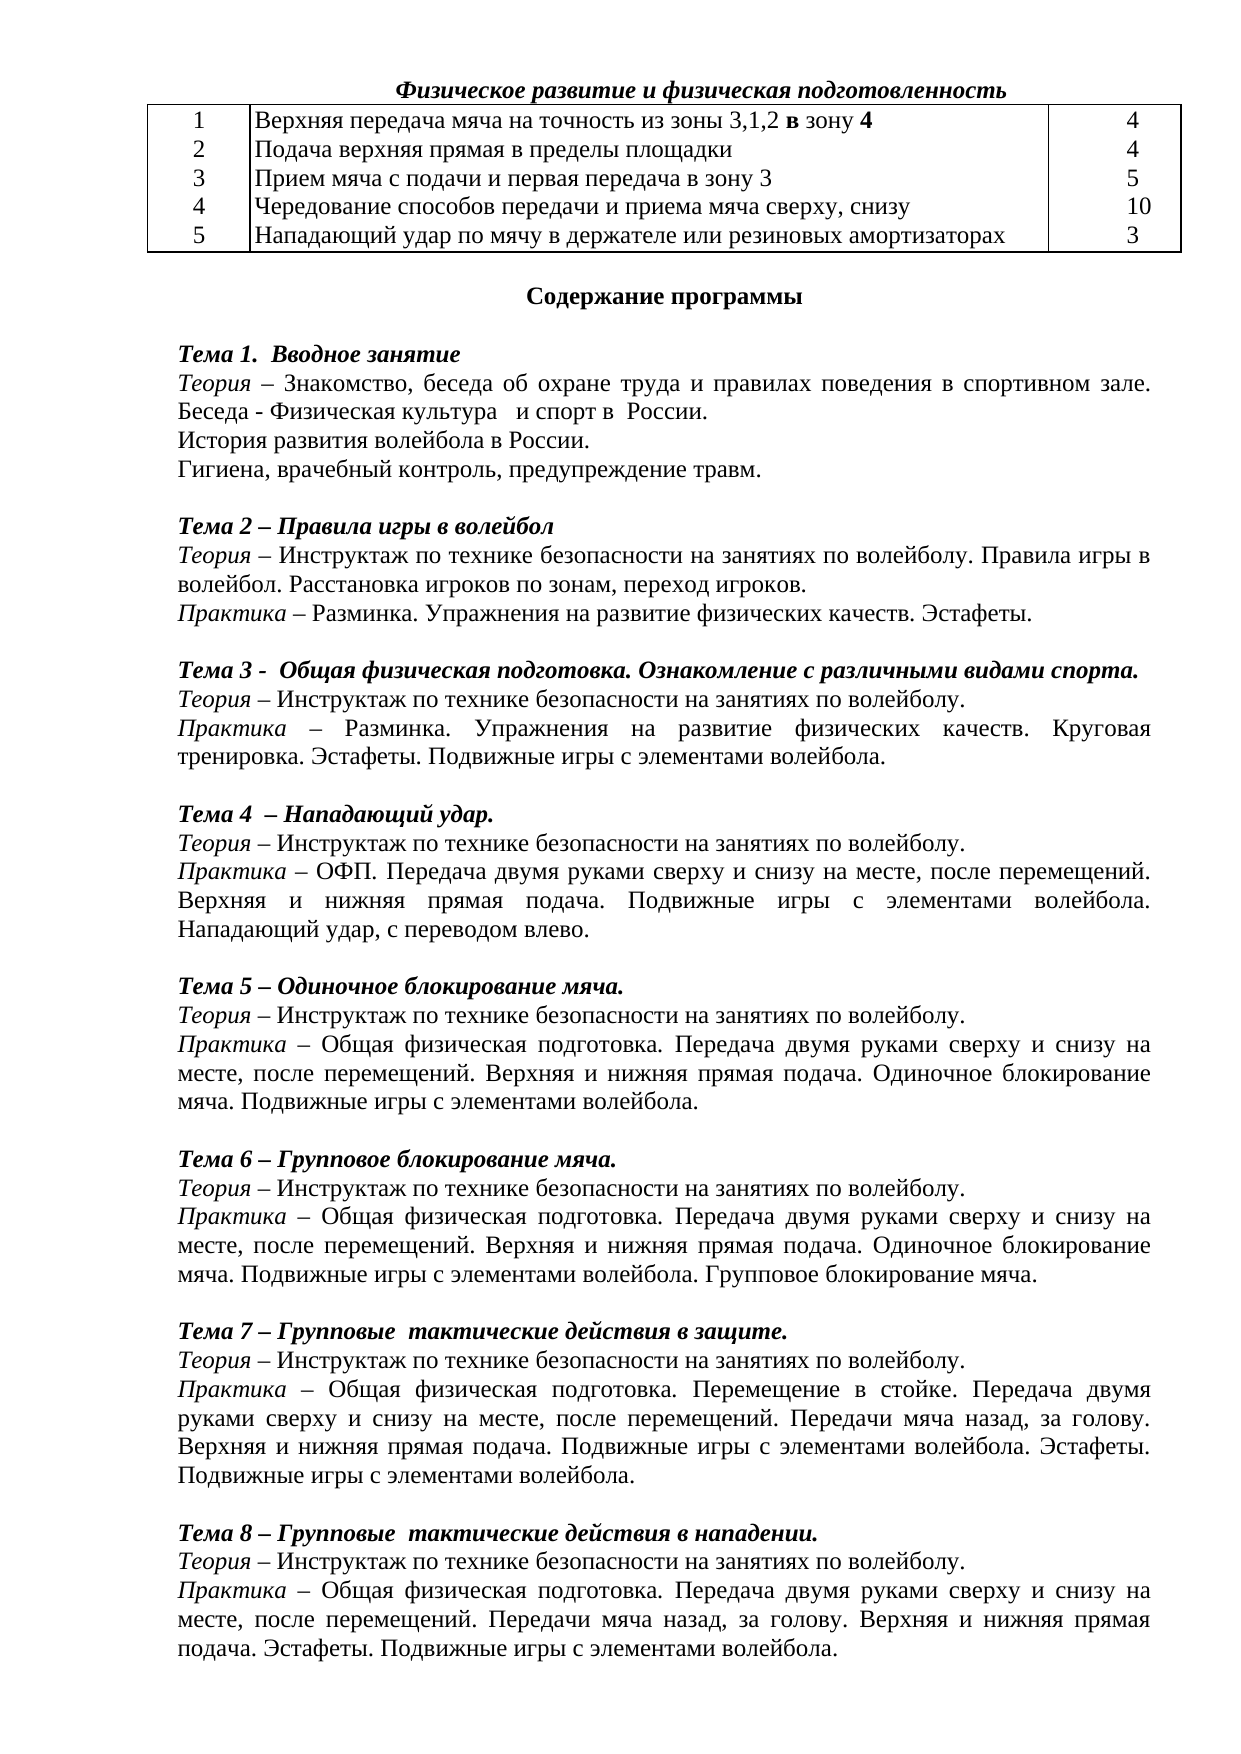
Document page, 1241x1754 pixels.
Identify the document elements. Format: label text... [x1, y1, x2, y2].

text Тема 5 – Одиночное блокирование мяча. [177, 971, 1152, 1000]
text Тема 2 – Правила игры в волейбол [177, 511, 1152, 540]
table_header Верхняя передача мяча на точность из зоны 3,1,2 в зону 4 Подача верхняя прямая в пределы площадки Прием мяча с подачи и первая передача в зону 3 Чередование способов передачи и приема мяча сверху, снизу Нападающий удар по мячу в держателе или резиновых амортизаторах [251, 105, 1048, 251]
text Практика – Общая физическая подготовка. Перемещение в стойке. Передача двумя руками сверху и снизу на месте, после перемещений. Передачи мяча назад, за голову. Верхняя и нижняя прямая подача. Подвижные игры с элементами волейбола. Эстафеты. Подвижные игры с элементами волейбола. [177, 1374, 1152, 1489]
text Практика – Общая физическая подготовка. Передача двумя руками сверху и снизу на месте, после перемещений. Передачи мяча назад, за голову. Верхняя и нижняя прямая подача. Эстафеты. Подвижные игры с элементами волейбола. [177, 1575, 1152, 1661]
text Теория – Инструктаж по технике безопасности на занятиях по волейболу. [177, 1000, 1152, 1029]
text Теория – Инструктаж по технике безопасности на занятиях по волейболу. [177, 684, 1152, 713]
text Тема 3 - Общая физическая подготовка. Ознакомление с различными видами спорта. [177, 655, 1152, 684]
text Тема 4 – Нападающий удар. [177, 799, 1152, 828]
text Теория – Инструктаж по технике безопасности на занятиях по волейболу. [177, 1546, 1152, 1575]
text Гигиена, врачебный контроль, предупреждение травм. [177, 454, 1152, 483]
text Теория – Знакомство, беседа об охране труда и правилах поведения в спортивном зале. Беседа - Физическая культура и спорт в России. [177, 368, 1152, 425]
text Практика – Общая физическая подготовка. Передача двумя руками сверху и снизу на месте, после перемещений. Верхняя и нижняя прямая подача. Одиночное блокирование мяча. Подвижные игры с элементами волейбола. Групповое блокирование мяча. [177, 1201, 1152, 1288]
text Тема 6 – Групповое блокирование мяча. [177, 1144, 1152, 1173]
text Практика – Разминка. Упражнения на развитие физических качеств. Эстафеты. [177, 598, 1152, 626]
text Теория – Инструктаж по технике безопасности на занятиях по волейболу. [177, 828, 1152, 856]
table_header 4 4 5 10 3 [1049, 105, 1180, 251]
text Теория – Инструктаж по технике безопасности на занятиях по волейболу. Правила игры в волейбол. Расстановка игроков по зонам, переход игроков. [177, 540, 1152, 598]
text Физическое развитие и физическая подготовленность [177, 75, 1152, 104]
text Тема 8 – Групповые тактические действия в нападении. [177, 1518, 1152, 1546]
text Практика – Общая физическая подготовка. Передача двумя руками сверху и снизу на месте, после перемещений. Верхняя и нижняя прямая подача. Одиночное блокирование мяча. Подвижные игры с элементами волейбола. [177, 1029, 1152, 1115]
table_header 1 2 3 4 5 [148, 105, 249, 251]
text Тема 1. Вводное занятие [177, 339, 1152, 368]
text История развития волейбола в России. [177, 425, 1152, 454]
text Теория – Инструктаж по технике безопасности на занятиях по волейболу. [177, 1173, 1152, 1201]
text Практика – ОФП. Передача двумя руками сверху и снизу на месте, после перемещений. Верхняя и нижняя прямая подача. Подвижные игры с элементами волейбола. Нападающий удар, с переводом влево. [177, 856, 1152, 943]
text Содержание программы [177, 281, 1152, 310]
text Теория – Инструктаж по технике безопасности на занятиях по волейболу. [177, 1345, 1152, 1374]
text Тема 7 – Групповые тактические действия в защите. [177, 1316, 1152, 1345]
text Практика – Разминка. Упражнения на развитие физических качеств. Круговая тренировка. Эстафеты. Подвижные игры с элементами волейбола. [177, 713, 1152, 770]
